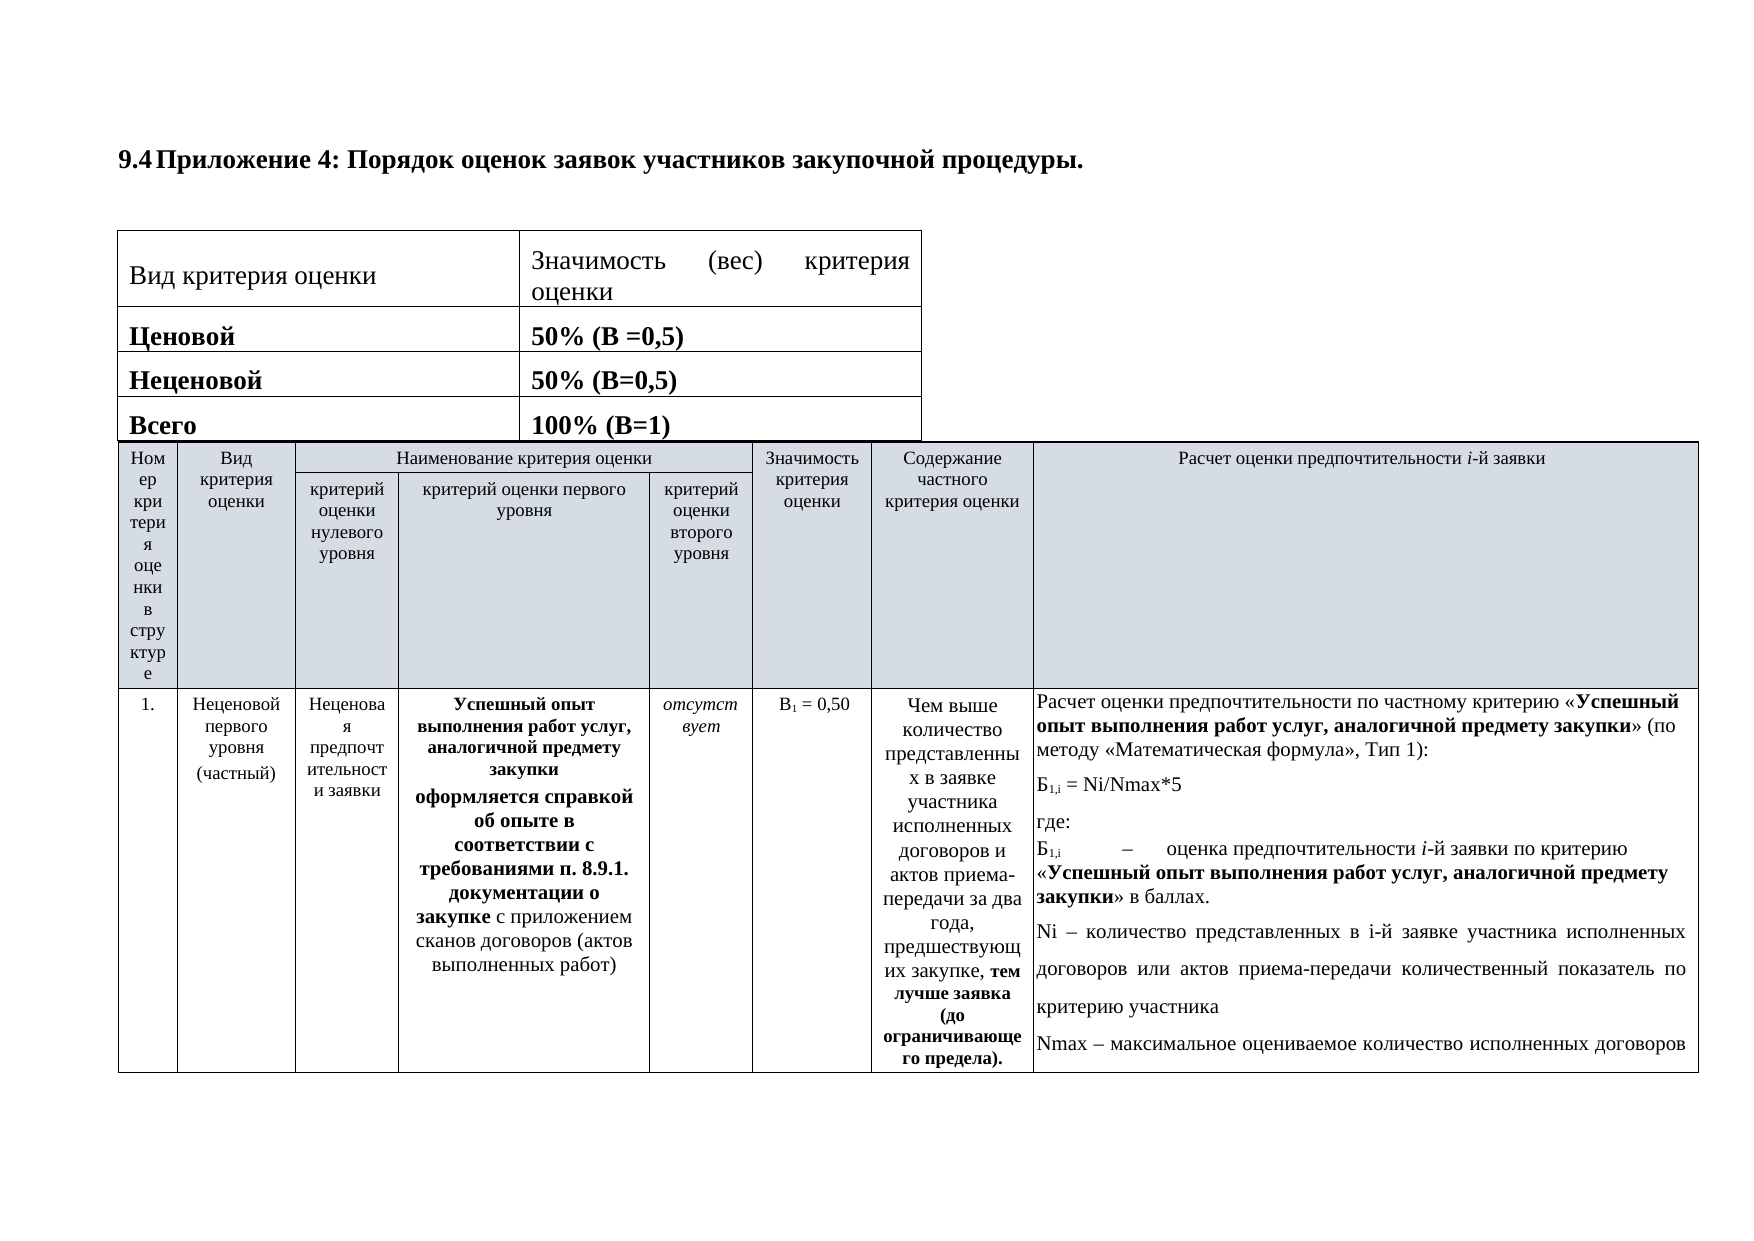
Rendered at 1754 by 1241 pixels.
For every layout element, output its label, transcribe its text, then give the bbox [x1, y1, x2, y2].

table_cell критерий оценки нулевого уровня [296, 473, 398, 688]
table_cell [178, 689, 295, 1072]
table_cell 1. [119, 689, 177, 1072]
table_cell Всего [118, 397, 519, 440]
table_cell Ценовой [118, 307, 519, 351]
table_cell Неценовой [118, 352, 519, 396]
list Приложение 4: Порядок оценок заявок участников закупочной процедуры. [118, 143, 1710, 174]
table_cell критерий оценки первого уровня [399, 473, 649, 688]
table_header Расчет оценки предпочтительности i-й заявки [1034, 443, 1698, 688]
table_header Номер критерия оценки в структуре [119, 443, 177, 688]
table_header Вид критерия оценки [118, 231, 519, 306]
table_header Содержание частного критерия оценки [872, 443, 1033, 688]
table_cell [296, 689, 398, 1072]
table_cell 50% (В=0,5) [520, 352, 921, 396]
table_cell 100% (В=1) [520, 397, 921, 440]
table_cell 50% (В =0,5) [520, 307, 921, 351]
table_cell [399, 689, 649, 1072]
table_cell критерий оценки второго уровня [650, 473, 752, 688]
table_header Наименование критерия оценки [296, 443, 752, 472]
table_cell отсутствует [650, 689, 752, 1072]
table_header Значимость (вес) критерия оценки [520, 231, 921, 306]
table_cell В1 = 0,50 [753, 689, 871, 1072]
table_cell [872, 689, 1033, 1072]
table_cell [1034, 689, 1698, 1072]
table_header Значимость критерия оценки [753, 443, 871, 688]
table_header Вид критерия оценки [178, 443, 295, 688]
